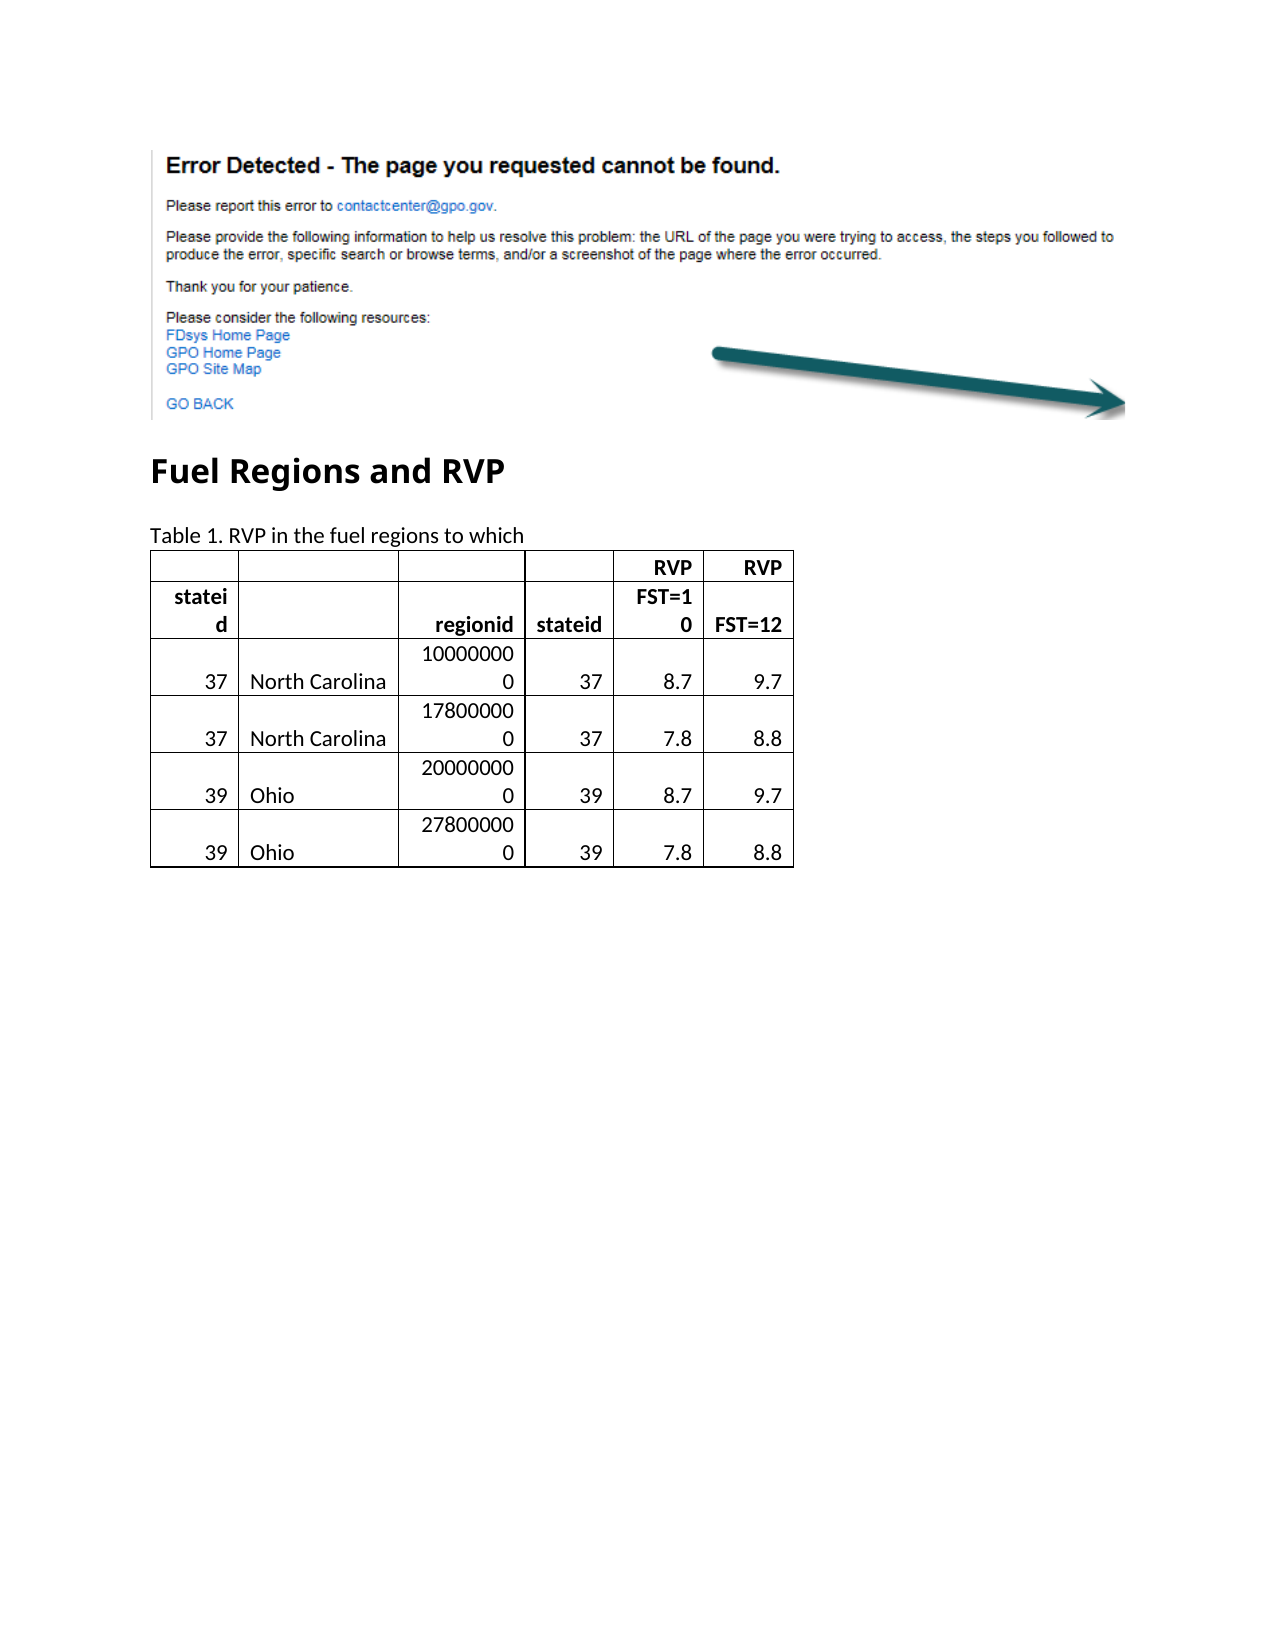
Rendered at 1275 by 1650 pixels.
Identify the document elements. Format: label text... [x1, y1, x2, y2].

table_cell 37 [526, 639, 613, 695]
table_cell 178000000 [399, 696, 524, 752]
table_cell 7.8 [614, 696, 703, 752]
table_cell stateid [526, 582, 613, 638]
table_cell 37 [151, 639, 238, 695]
table_cell 100000000 [399, 639, 524, 695]
table_cell North Carolina [239, 639, 398, 695]
table_header RVP [704, 551, 793, 581]
table_cell 200000000 [399, 753, 524, 809]
table_cell 39 [151, 810, 238, 866]
table_cell FST=12 [704, 582, 793, 638]
table_cell 7.8 [614, 810, 703, 866]
table_cell 278000000 [399, 810, 524, 866]
table_cell stateid [151, 582, 238, 638]
table_cell 8.8 [704, 696, 793, 752]
table_header [239, 551, 398, 581]
picture [150, 150, 1125, 420]
subtitle Fuel Regions and RVP [150, 448, 1125, 494]
table_cell 39 [526, 753, 613, 809]
table_cell 8.7 [614, 639, 703, 695]
table_cell Ohio [239, 753, 398, 809]
table_cell 9.7 [704, 639, 793, 695]
table_header RVP [614, 551, 703, 581]
table_cell 39 [526, 810, 613, 866]
table_cell 9.7 [704, 753, 793, 809]
table_cell 39 [151, 753, 238, 809]
table_cell [239, 582, 398, 638]
table_header [151, 551, 238, 581]
table_header [526, 551, 613, 581]
table_header [399, 551, 524, 581]
table_cell FST=10 [614, 582, 703, 638]
table_cell regionid [399, 582, 524, 638]
table_cell Ohio [239, 810, 398, 866]
table_cell 37 [526, 696, 613, 752]
table_cell 8.7 [614, 753, 703, 809]
table_cell North Carolina [239, 696, 398, 752]
table_cell 37 [151, 696, 238, 752]
table_cell 8.8 [704, 810, 793, 866]
